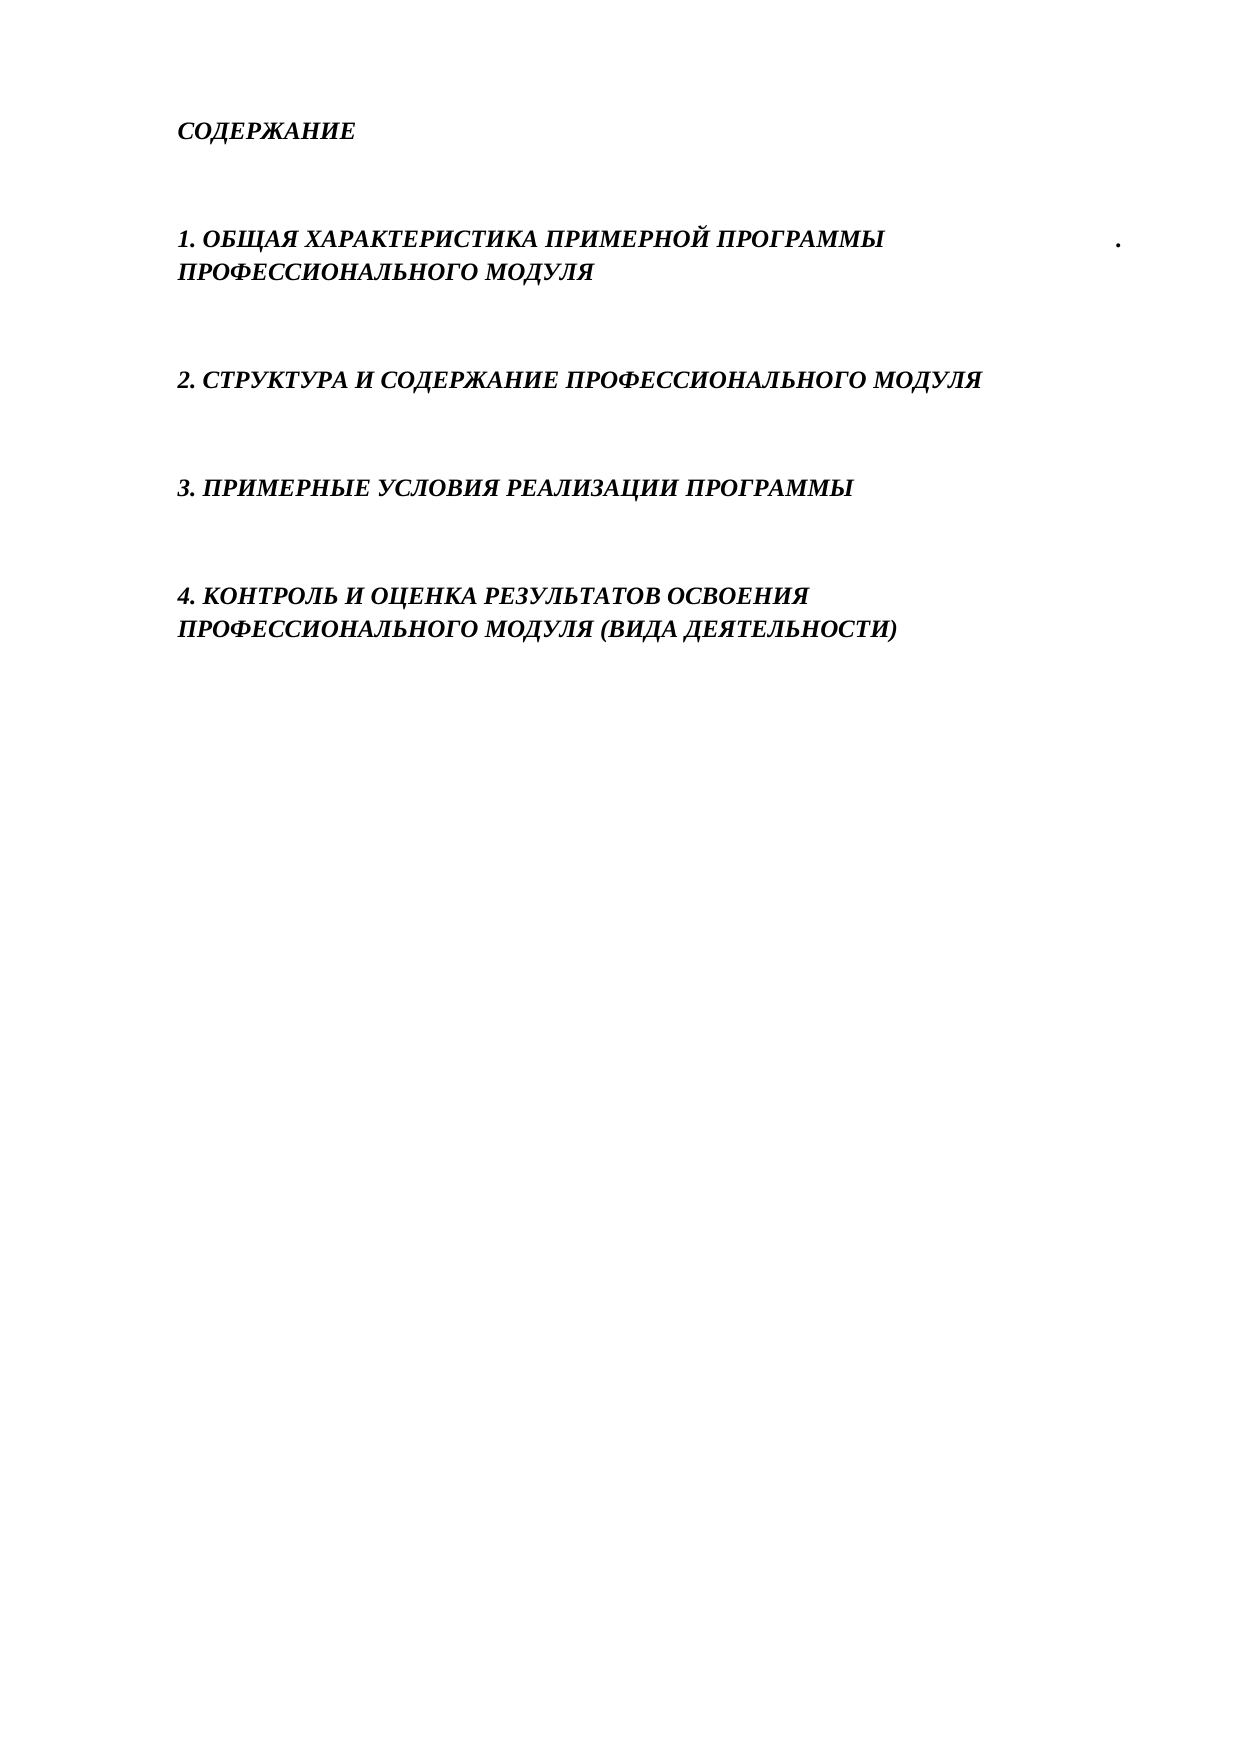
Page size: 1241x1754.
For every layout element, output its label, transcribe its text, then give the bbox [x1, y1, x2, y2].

list СТРУКТУРА И СОДЕРЖАНИЕ ПРОФЕССИОНАЛЬНОГО МОДУЛЯ [177, 365, 1134, 394]
list КОНТРОЛЬ И ОЦЕНКА РЕЗУЛЬТАТОВ ОСВОЕНИЯ ПРОФЕССИОНАЛЬНОГО МОДУЛЯ (ВИДА ДЕЯТЕЛЬНОСТИ) [177, 581, 898, 643]
list ПРИМЕРНЫЕ УСЛОВИЯ РЕАЛИЗАЦИИ ПРОГРАММЫ [177, 473, 1134, 502]
subtitle СОДЕРЖАНИЕ [177, 116, 1134, 145]
list ОБЩАЯ ХАРАКТЕРИСТИКА ПРИМЕРНОЙ ПРОГРАММЫ . ПРОФЕССИОНАЛЬНОГО МОДУЛЯ [177, 224, 1122, 286]
